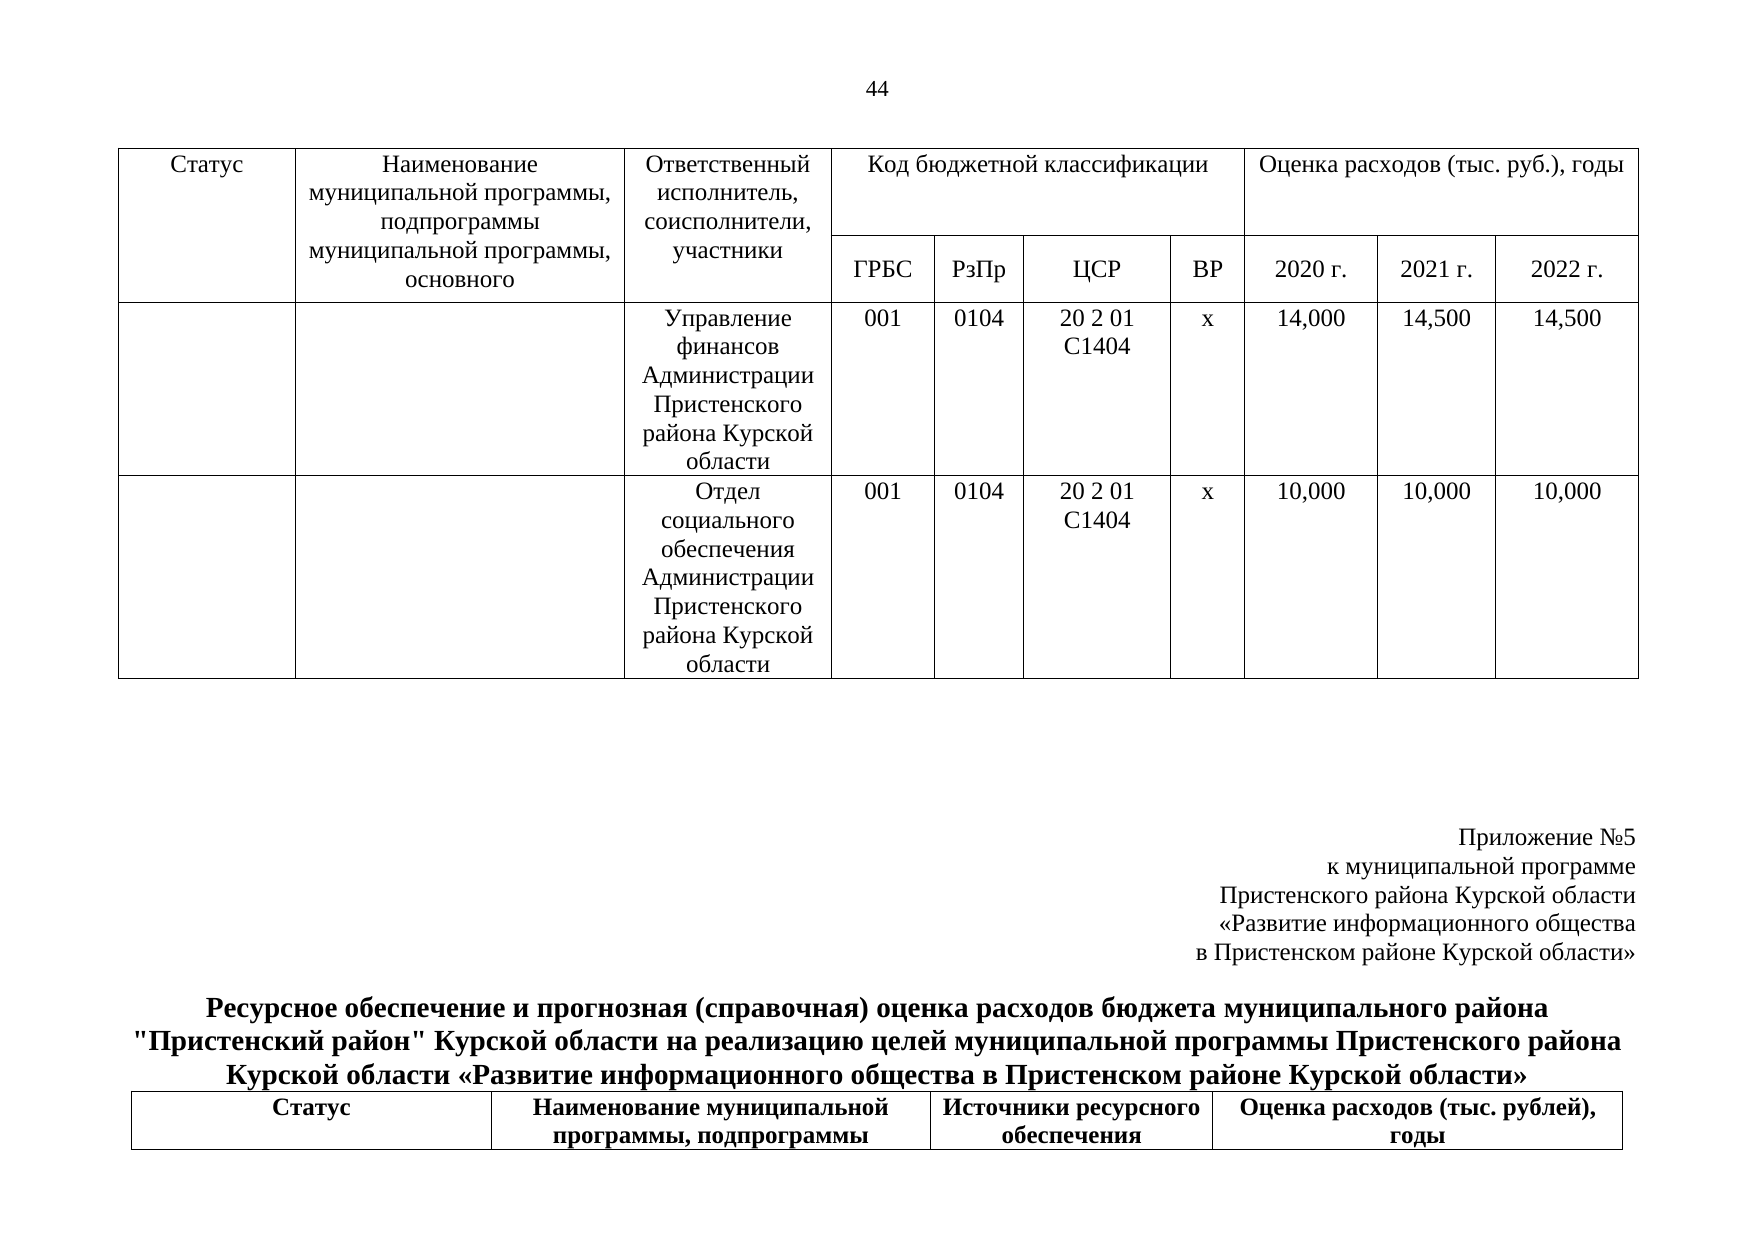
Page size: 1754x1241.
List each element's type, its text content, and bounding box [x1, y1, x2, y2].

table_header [492, 1092, 930, 1149]
table_cell РзПр [935, 236, 1023, 302]
table_cell 001 [832, 303, 934, 475]
table_cell [296, 303, 624, 475]
table_cell [296, 476, 624, 677]
table_cell ВР [1171, 236, 1244, 302]
table_cell 10,000 [1378, 476, 1495, 677]
table_cell [119, 476, 295, 677]
table_cell 10,000 [1245, 476, 1377, 677]
table_cell 2021 г. [1378, 236, 1495, 302]
text в Пристенском районе Курской области» [118, 937, 1636, 966]
table_cell х [1171, 476, 1244, 677]
table_header Оценка расходов (тыс. рублей), годы [1213, 1092, 1622, 1149]
table_header Статус [119, 149, 295, 302]
table_cell 0104 [935, 303, 1023, 475]
table_cell ЦСР [1024, 236, 1170, 302]
text «Развитие информационного общества [118, 908, 1636, 937]
table_cell 14,500 [1378, 303, 1495, 475]
table_cell 0104 [935, 476, 1023, 677]
table_header Наименование муниципальной программы, подпрограммы муниципальной программы, основного мероприятия [296, 149, 624, 302]
table_cell [119, 303, 295, 475]
table_header Статус [132, 1092, 491, 1149]
table_cell Управление финансов Администрации Пристенского района Курской области [625, 303, 831, 475]
table_cell х [1171, 303, 1244, 475]
table_cell 2022 г. [1496, 236, 1638, 302]
table_cell Отдел социального обеспечения Администрации Пристенского района Курской области [625, 476, 831, 677]
table_cell ГРБС [832, 236, 934, 302]
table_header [931, 1092, 1212, 1149]
text Ресурсное обеспечение и прогнозная (справочная) оценка расходов бюджета муниципального района "Пристенский район" Курской области на реализацию целей муниципальной программы Пристенского района Курской области «Развитие информационного общества в Пристенском районе Курской области» [118, 990, 1636, 1091]
text Приложение №5 [118, 822, 1636, 851]
text Пристенского района Курской области [118, 880, 1636, 908]
table_cell 10,000 [1496, 476, 1638, 677]
table_header Код бюджетной классификации [832, 149, 1244, 235]
table_cell 2020 г. [1245, 236, 1377, 302]
table_cell 20 2 01 С1404 [1024, 303, 1170, 475]
table_cell 20 2 01 С1404 [1024, 476, 1170, 677]
table_cell 14,500 [1496, 303, 1638, 475]
table_header Оценка расходов (тыс. руб.), годы [1245, 149, 1638, 235]
table_cell 001 [832, 476, 934, 677]
table_cell 14,000 [1245, 303, 1377, 475]
table_header Ответственный исполнитель, соисполнители, участники [625, 149, 831, 302]
text к муниципальной программе [118, 851, 1636, 880]
